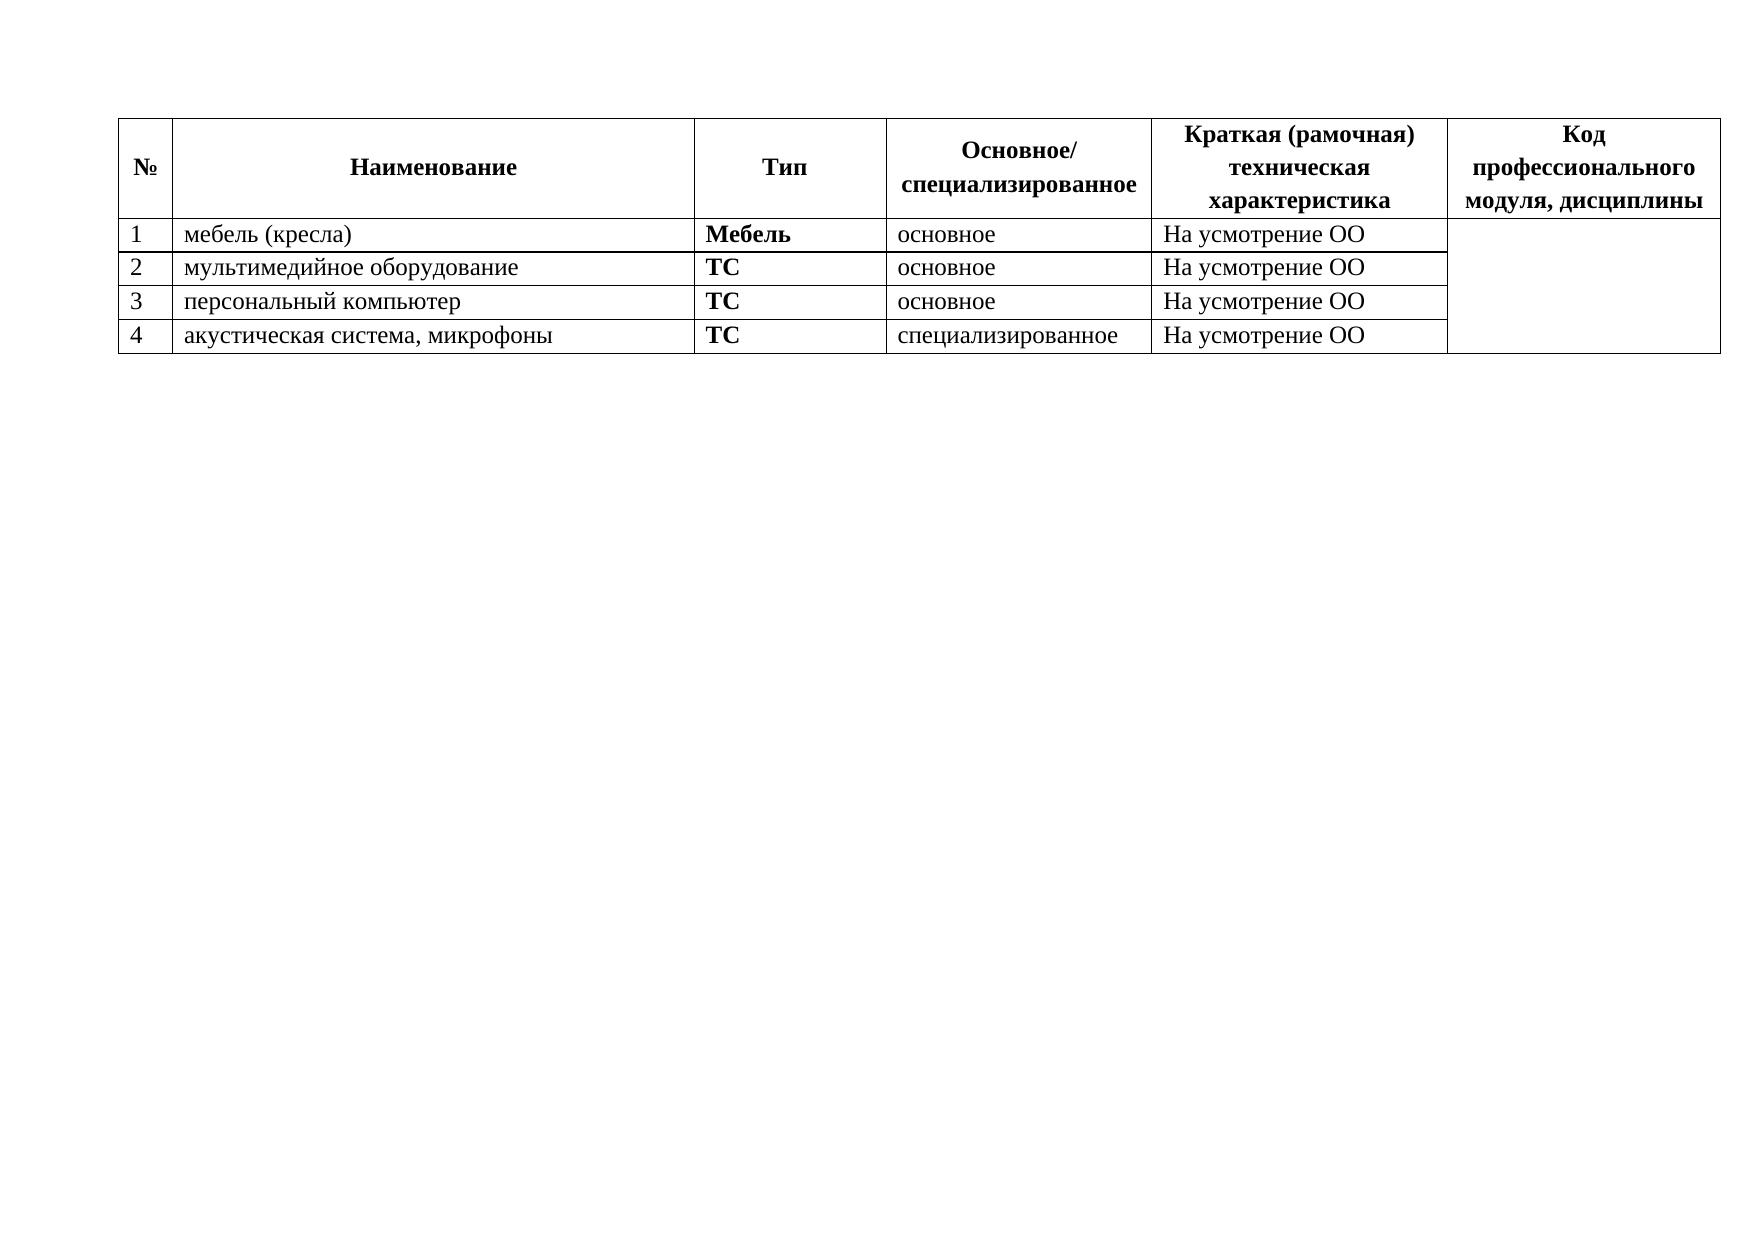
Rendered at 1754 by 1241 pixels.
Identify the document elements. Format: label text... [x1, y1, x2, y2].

table_cell акустическая система, микрофоны [173, 320, 694, 352]
table_cell 1 [119, 219, 172, 251]
table_cell На усмотрение ОО [1152, 253, 1447, 285]
table_cell ТС [695, 286, 886, 319]
table_cell персональный компьютер [173, 286, 694, 319]
table_cell 3 [119, 286, 172, 319]
table_cell специализированное [887, 320, 1151, 352]
table_header № [119, 119, 172, 218]
table_header Наименование [173, 119, 694, 218]
table_cell ТС [695, 253, 886, 285]
table_cell основное [887, 286, 1151, 319]
table_header Краткая (рамочная) техническая характеристика [1152, 119, 1447, 218]
table_cell Мебель [695, 219, 886, 251]
table_header Тип [695, 119, 886, 218]
table_header Основное/ специализированное [887, 119, 1151, 218]
table_header Код профессионального модуля, дисциплины [1448, 119, 1720, 218]
table_cell [1448, 219, 1720, 352]
table_cell 4 [119, 320, 172, 352]
table_cell На усмотрение ОО [1152, 286, 1447, 319]
table_cell ТС [695, 320, 886, 352]
table_cell мебель (кресла) [173, 219, 694, 251]
table_cell На усмотрение ОО [1152, 320, 1447, 352]
table_cell На усмотрение ОО [1152, 219, 1447, 251]
table_cell мультимедийное оборудование [173, 253, 694, 285]
table_cell 2 [119, 253, 172, 285]
table_cell основное [887, 253, 1151, 285]
table_cell основное [887, 219, 1151, 251]
